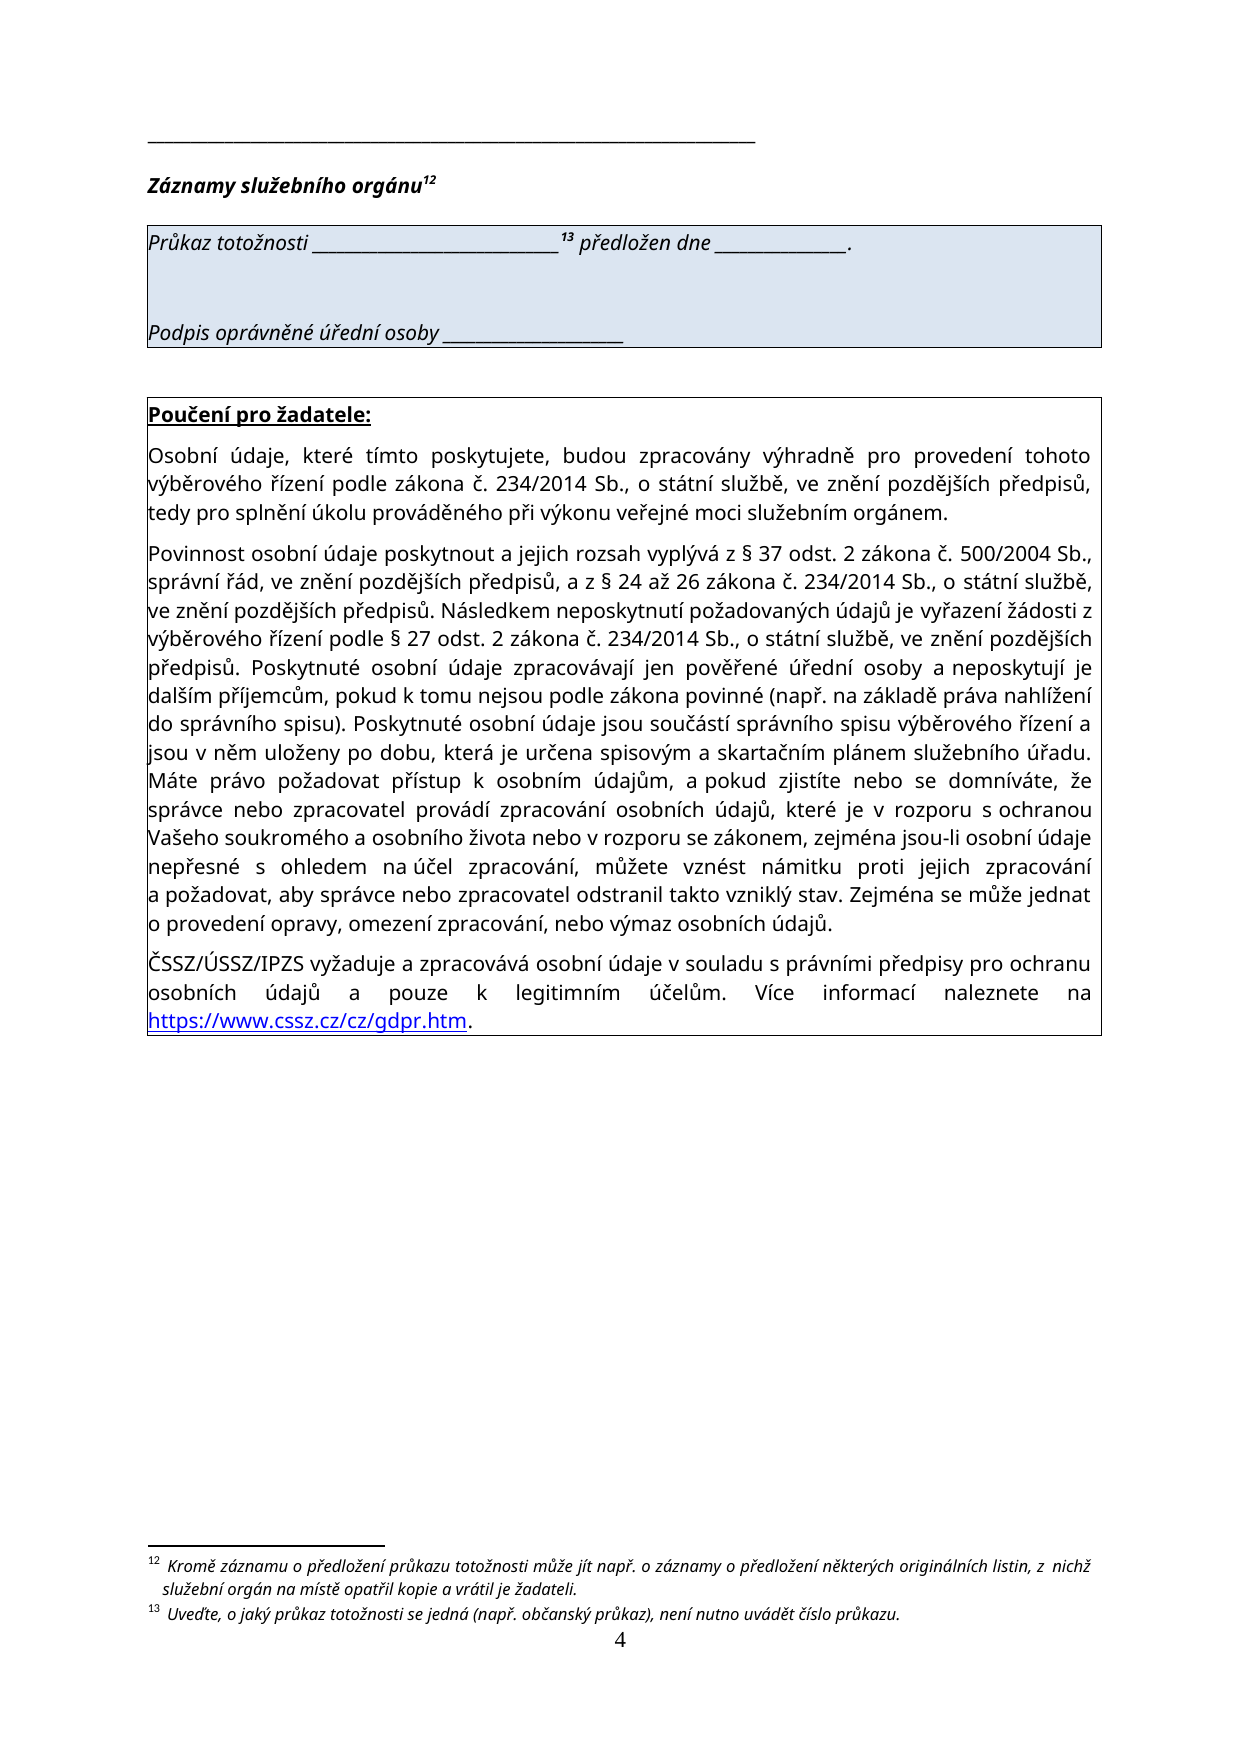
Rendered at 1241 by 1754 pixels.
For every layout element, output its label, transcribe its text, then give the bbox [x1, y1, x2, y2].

text Poučení pro žadatele: [148, 398, 1101, 429]
text Povinnost osobní údaje poskytnout a jejich rozsah vyplývá z § 37 odst. 2 zákona č. 500/2004 Sb., správní řád, ve znění pozdějších předpisů, a z § 24 až 26 zákona č. 234/2014 Sb., o státní službě, ve znění pozdějších předpisů. Následkem neposkytnutí požadovaných údajů je vyřazení žádosti z výběrového řízení podle § 27 odst. 2 zákona č. 234/2014 Sb., o státní službě, ve znění pozdějších předpisů. Poskytnuté osobní údaje zpracovávají jen pověřené úřední osoby a neposkytují je dalším příjemcům, pokud k tomu nejsou podle zákona povinné (např. na základě práva nahlížení do správního spisu). Poskytnuté osobní údaje jsou součástí správního spisu výběrového řízení a jsou v něm uloženy po dobu, která je určena spisovým a skartačním plánem služebního úřadu. Máte právo požadovat přístup k osobním údajům, a pokud zjistíte nebo se domníváte, že správce nebo zpracovatel provádí zpracování osobních údajů, které je v rozporu s ochranou Vašeho soukromého a osobního života nebo v rozporu se zákonem, zejména jsou-li osobní údaje nepřesné s ohledem na účel zpracování, můžete vznést námitku proti jejich zpracování a požadovat, aby správce nebo zpracovatel odstranil takto vzniklý stav. Zejména se může jednat o provedení opravy, omezení zpracování, nebo výmaz osobních údajů. [148, 536, 1101, 937]
text ČSSZ/ÚSSZ/IPZS vyžaduje a zpracovává osobní údaje v souladu s právními předpisy pro ochranu osobních údajů a pouze k legitimním účelům. Více informací naleznete na https://www.cssz.cz/cz/gdpr.htm. [148, 946, 1101, 1035]
text Osobní údaje, které tímto poskytujete, budou zpracovány výhradně pro provedení tohoto výběrového řízení podle zákona č. 234/2014 Sb., o státní službě, ve znění pozdějších předpisů, tedy pro splnění úkolu prováděného při výkonu veřejné moci služebním orgánem. [148, 438, 1101, 526]
text Průkaz totožnosti ______________________________ předložen dne ________________. [148, 226, 1101, 257]
text Záznamy služebního orgánu [148, 172, 1092, 200]
text Podpis oprávněné úřední osoby ______________________ [148, 315, 1101, 347]
text _______________________________________________________________________ [148, 118, 1092, 147]
